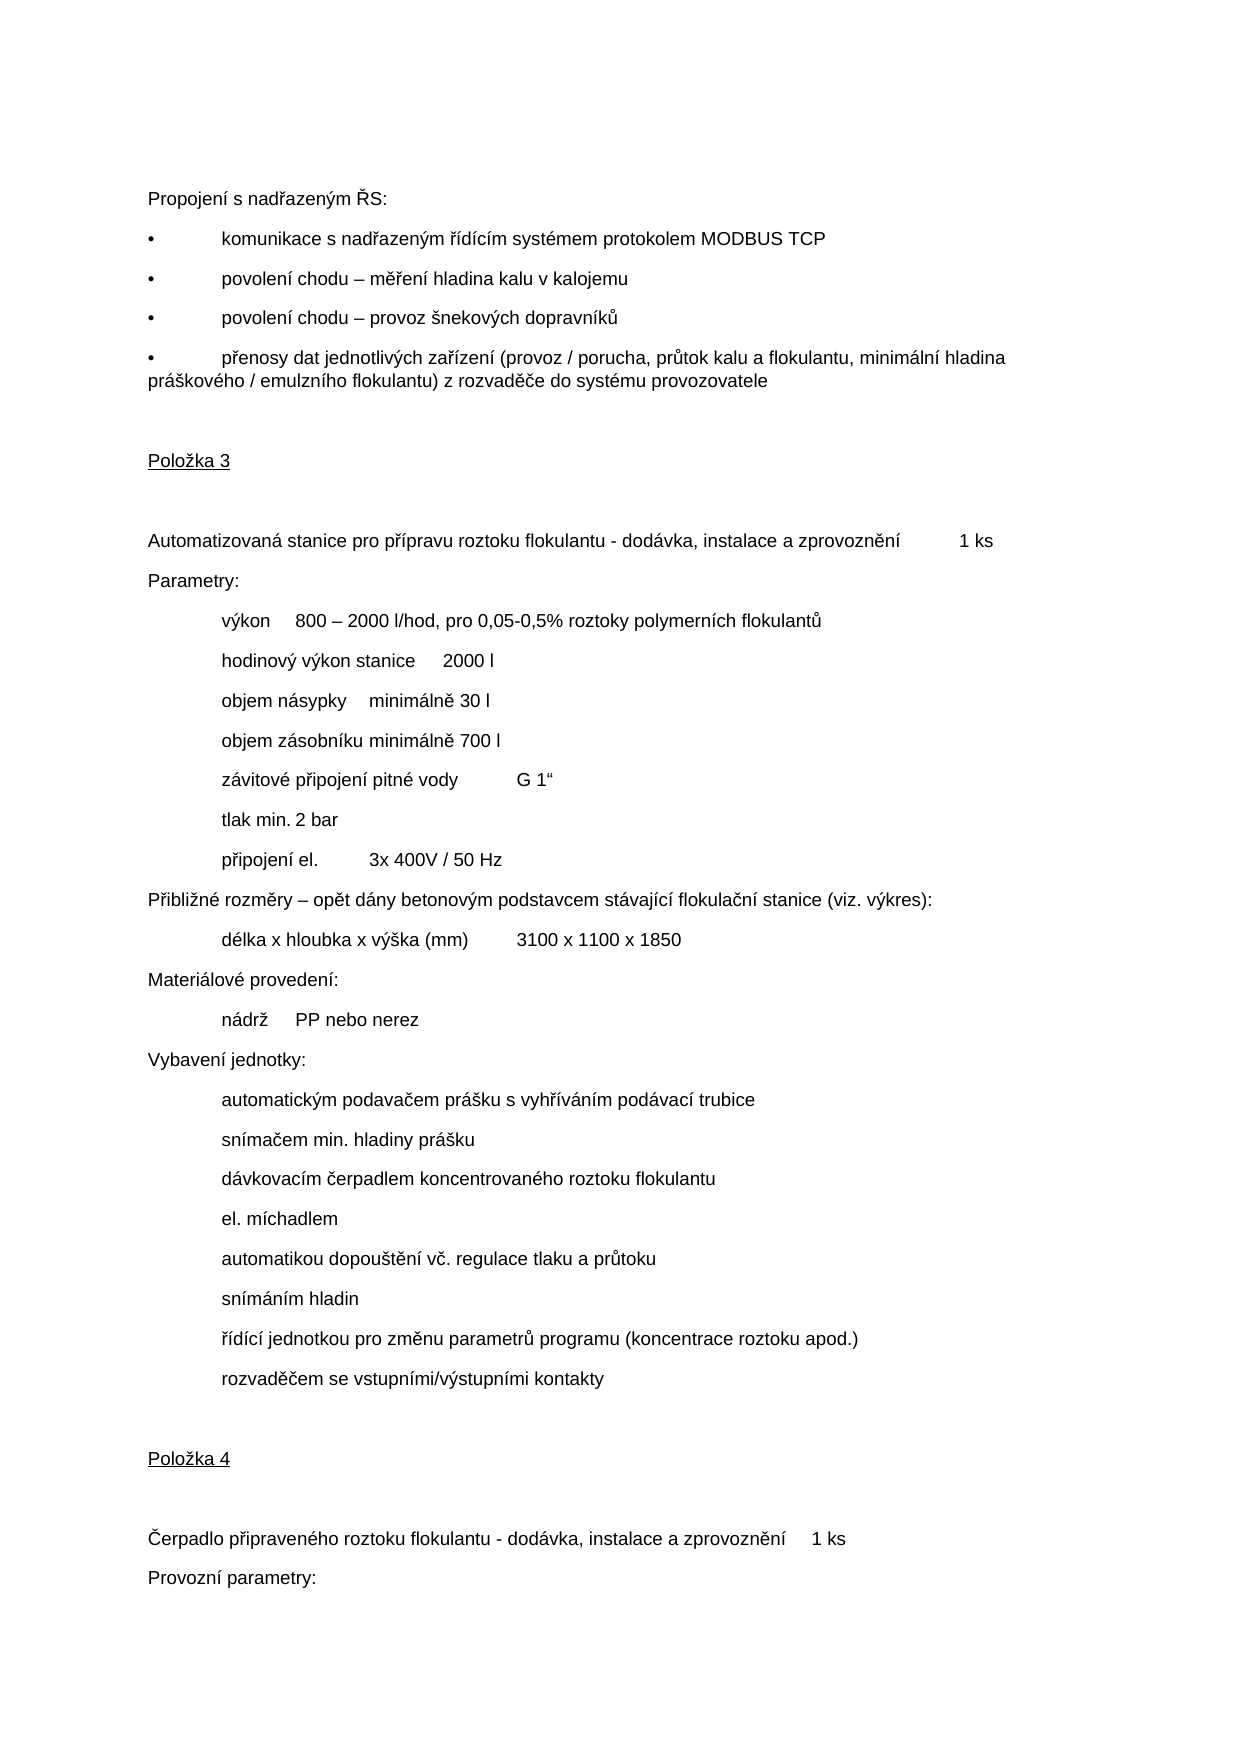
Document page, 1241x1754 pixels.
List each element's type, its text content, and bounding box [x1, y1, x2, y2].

text Automatizovaná stanice pro přípravu roztoku flokulantu - dodávka, instalace a zprovoznění 1 ks [148, 530, 1093, 551]
text snímáním hladin [148, 1288, 1093, 1309]
text Čerpadlo připraveného roztoku flokulantu - dodávka, instalace a zprovoznění 1 ks [148, 1527, 1093, 1549]
text Vybavení jednotky: [148, 1048, 1093, 1070]
text délka x hloubka x výška (mm) 3100 x 1100 x 1850 [148, 929, 1093, 950]
text snímačem min. hladiny prášku [148, 1128, 1093, 1150]
text Položka 3 [148, 450, 1093, 472]
text Propojení s nadřazeným ŘS: [148, 187, 1093, 209]
text objem zásobníku minimálně 700 l [148, 729, 1093, 751]
text objem násypky minimálně 30 l [148, 689, 1093, 711]
text Položka 4 [148, 1447, 1093, 1469]
text • komunikace s nadřazeným řídícím systémem protokolem MODBUS TCP [148, 227, 1093, 249]
text nádrž PP nebo nerez [148, 1009, 1093, 1030]
text • povolení chodu – provoz šnekových dopravníků [148, 307, 1093, 329]
text závitové připojení pitné vody G 1“ [148, 769, 1093, 791]
text • přenosy dat jednotlivých zařízení (provoz / porucha, průtok kalu a flokulantu, minimální hladina práškového / emulzního flokulantu) z rozvaděče do systému provozovatele [148, 347, 1093, 392]
text rozvaděčem se vstupními/výstupními kontakty [148, 1368, 1093, 1389]
text řídící jednotkou pro změnu parametrů programu (koncentrace roztoku apod.) [148, 1328, 1093, 1349]
text Přibližné rozměry – opět dány betonovým podstavcem stávající flokulační stanice (viz. výkres): [148, 889, 1093, 911]
text automatickým podavačem prášku s vyhříváním podávací trubice [148, 1088, 1093, 1110]
text tlak min. 2 bar [148, 809, 1093, 831]
text el. míchadlem [148, 1208, 1093, 1230]
text Materiálové provedení: [148, 969, 1093, 990]
text dávkovacím čerpadlem koncentrovaného roztoku flokulantu [148, 1168, 1093, 1190]
text • povolení chodu – měření hladina kalu v kalojemu [148, 267, 1093, 289]
text automatikou dopouštění vč. regulace tlaku a průtoku [148, 1248, 1093, 1269]
text připojení el. 3x 400V / 50 Hz [148, 849, 1093, 871]
text Parametry: [148, 570, 1093, 591]
text výkon 800 – 2000 l/hod, pro 0,05-0,5% roztoky polymerních flokulantů [148, 610, 1093, 631]
text hodinový výkon stanice 2000 l [148, 649, 1093, 671]
text Provozní parametry: [148, 1567, 1093, 1589]
